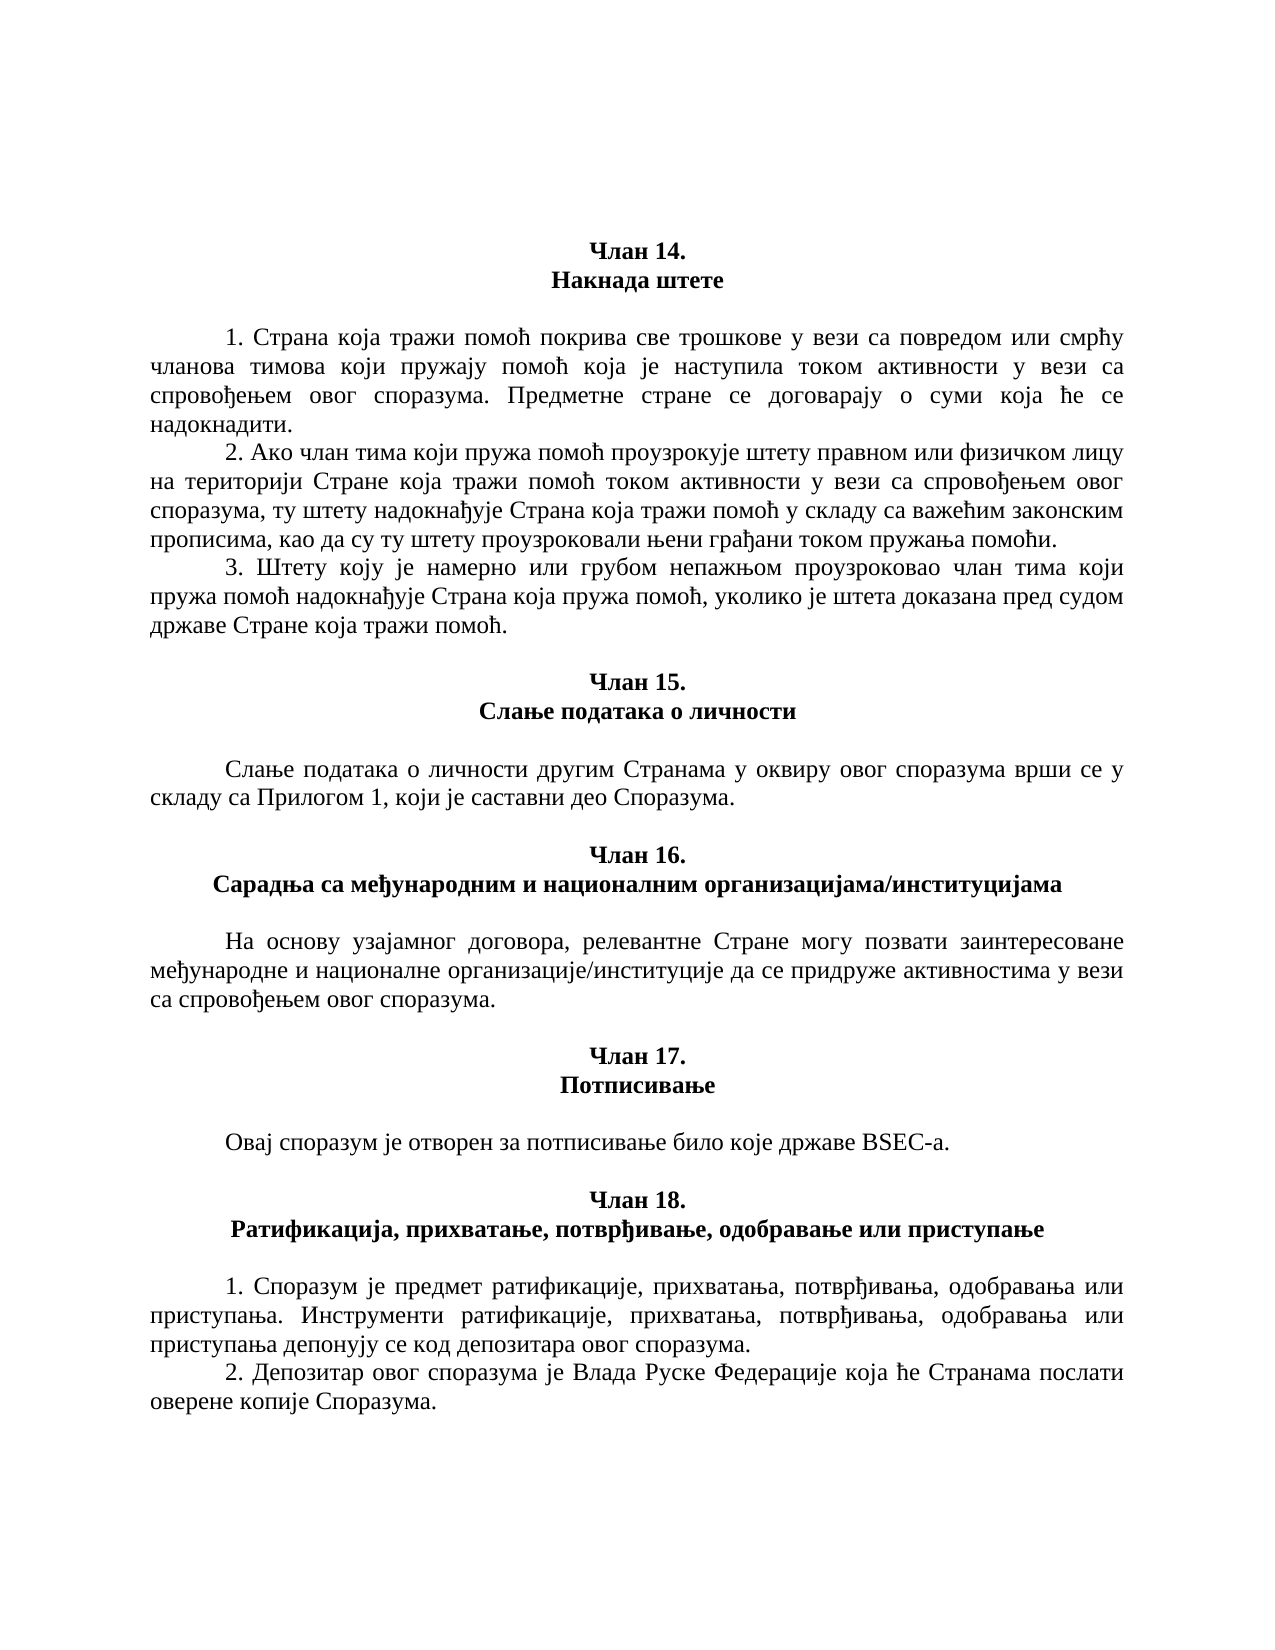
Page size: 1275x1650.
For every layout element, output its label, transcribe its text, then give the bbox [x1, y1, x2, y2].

text Члан 14. [150, 236, 1125, 265]
text Слање података о личности [150, 696, 1125, 725]
text 1. Споразум је предмет ратификације, прихватања, потврђивања, одобравања или приступања. Инструменти ратификације, прихватања, потврђивања, одобравања или приступања депонују се код депозитара овог споразума. [150, 1271, 1125, 1357]
text Члан 18. [150, 1185, 1125, 1214]
text Члан 16. [150, 840, 1125, 869]
text 3. Штету коју је намерно или грубом непажњом проузроковао члан тима који пружа помоћ надокнађује Страна која пружа помоћ, уколико је штета доказана пред судом државе Стране која тражи помоћ. [150, 552, 1125, 639]
text Члан 15. [150, 667, 1125, 696]
text Потписивање [150, 1070, 1125, 1099]
text Слање података о личности другим Странама у оквиру овог споразума врши се у складу са Прилогом 1, који је саставни део Споразума. [150, 754, 1125, 811]
text 1. Страна која тражи помоћ покрива све трошкове у вези са повредом или смрћу чланова тимова који пружају помоћ која је наступила током активности у вези са спровођењем овог споразума. Предметне стране се договарају о суми која ће се надокнадити. [150, 322, 1125, 437]
text Ратификација, прихватање, потврђивање, одобравање или приступање [150, 1214, 1125, 1242]
text 2. Ако члан тима који пружа помоћ проузрокује штету правном или физичком лицу на територији Стране која тражи помоћ током активности у вези са спровођењем овог споразума, ту штету надокнађује Страна која тражи помоћ у складу са важећим законским прописима, као да су ту штету проузроковали њени грађани током пружања помоћи. [150, 437, 1125, 552]
text Члан 17. [150, 1041, 1125, 1070]
text 2. Депозитар овог споразума је Влада Руске Федерације која ће Странама послати оверене копије Споразума. [150, 1357, 1125, 1415]
text Овај споразум је отворен за потписивање било које државе BSEC-a. [150, 1127, 1125, 1156]
text Сарадња са међународним и националним организацијама/институцијама [150, 869, 1125, 897]
text На основу узајамног договора, релевантне Стране могу позвати заинтересоване међународне и националне организације/институције да се придруже активностима у вези са спровођењем овог споразума. [150, 926, 1125, 1012]
text Накнада штете [150, 265, 1125, 294]
